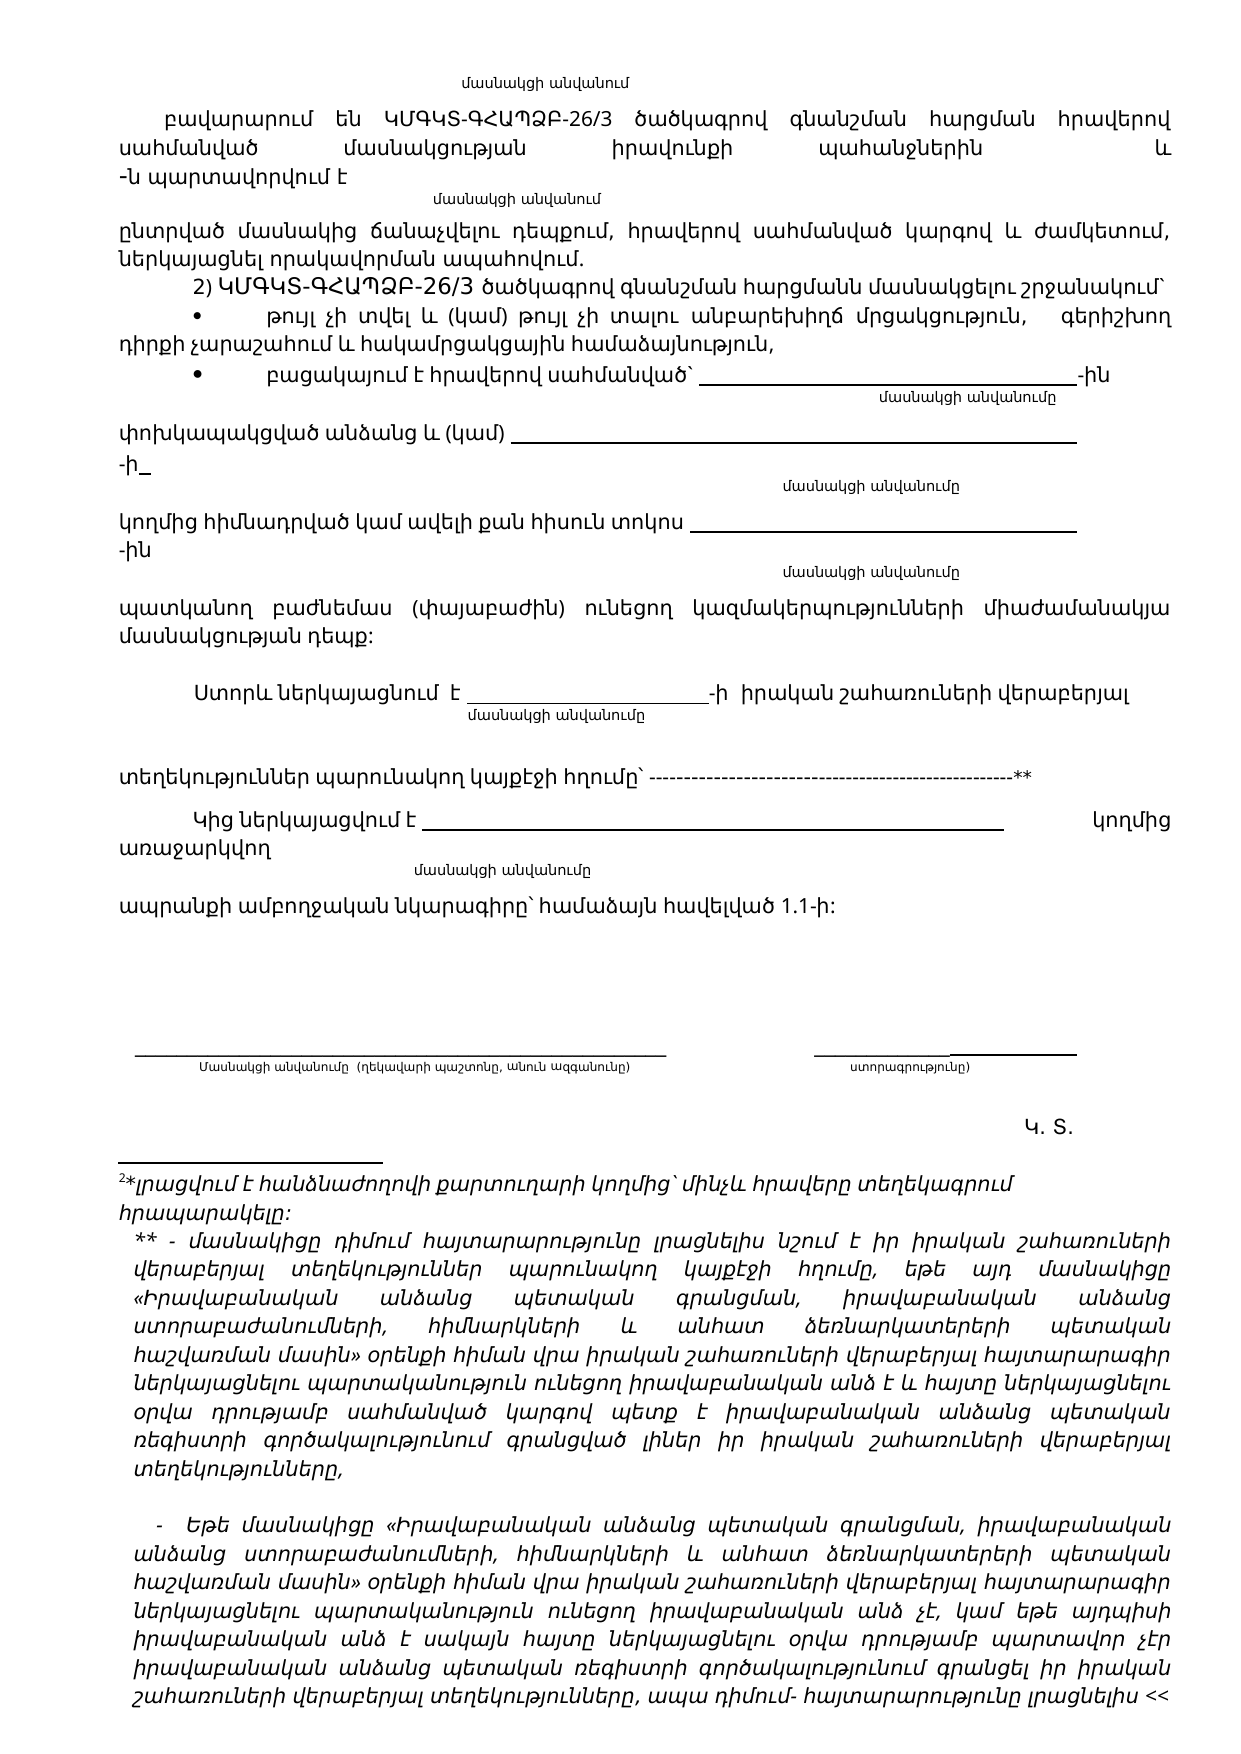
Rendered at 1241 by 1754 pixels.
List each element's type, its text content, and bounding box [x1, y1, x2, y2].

list թույլ չի տվել և (կամ) թույլ չի տալու անբարեխիղճ մրցակցություն, գերիշխող դիրքի չարաշահում և հակամրցակցային համաձայնություն, [118, 301, 1171, 358]
text բավարարում են ԿՄԳԿՏ-ԳՀԱՊՁԲ-26/3 ծածկագրով գնանշման հարցման հրավերով սահմանված մասնակցության իրավունքի պահանջներին և -ն պարտավորվում է [118, 104, 1171, 190]
text ապրանքի ամբողջական նկարագիրը՝ համաձայն հավելված 1.1-ի: [118, 891, 1171, 919]
text Կ. Տ. [118, 1115, 1171, 1139]
text տեղեկություններ պարունակող կայքէջի հղումը՝ ----------------------------------------------------** [118, 762, 1171, 791]
text մասնակցի անվանումը [118, 478, 1171, 507]
text մասնակցի անվանումը [118, 389, 1171, 418]
list բացակայում է հրավերով սահմանված` -ին [118, 358, 1171, 389]
text մասնակցի անվանումը [118, 862, 1171, 891]
text կողմից հիմնադրված կամ ավելի քան հիսուն տոկոս -ին [118, 507, 1171, 564]
text մասնակցի անվանումը [118, 707, 1171, 736]
text մասնակցի անվանումը [118, 564, 1171, 593]
text մասնակցի անվանում [118, 75, 1171, 104]
text ընտրված մասնակից ճանաչվելու դեպքում, հրավերով սահմանված կարգով և ժամկետում, ներկայացնել որակավորման ապահովում. [118, 219, 1171, 272]
text մասնակցի անվանում [118, 190, 1171, 219]
text Կից ներկայացվում է կողմից առաջարկվող [118, 805, 1171, 862]
text պատկանող բաժնեմաս (փայաբաժին) ունեցող կազմակերպությունների միաժամանակյա մասնակցության դեպք: [118, 593, 1171, 650]
text փոխկապակցված անձանց և (կամ) -ի [118, 418, 1171, 478]
text ___________________________________________________ _____________ Մասնակցի անվանումը (ղեկավարի պաշտոնը, անուն ազգանունը) ստորագրությունը) [118, 1033, 1171, 1086]
text 2) ԿՄԳԿՏ-ԳՀԱՊՁԲ-26/3 ծածկագրով գնանշման հարցմանն մասնակցելու շրջանակում` [118, 272, 1171, 301]
text Ստորև ներկայացնում է -ի իրական շահառուների վերաբերյալ [193, 678, 1171, 707]
